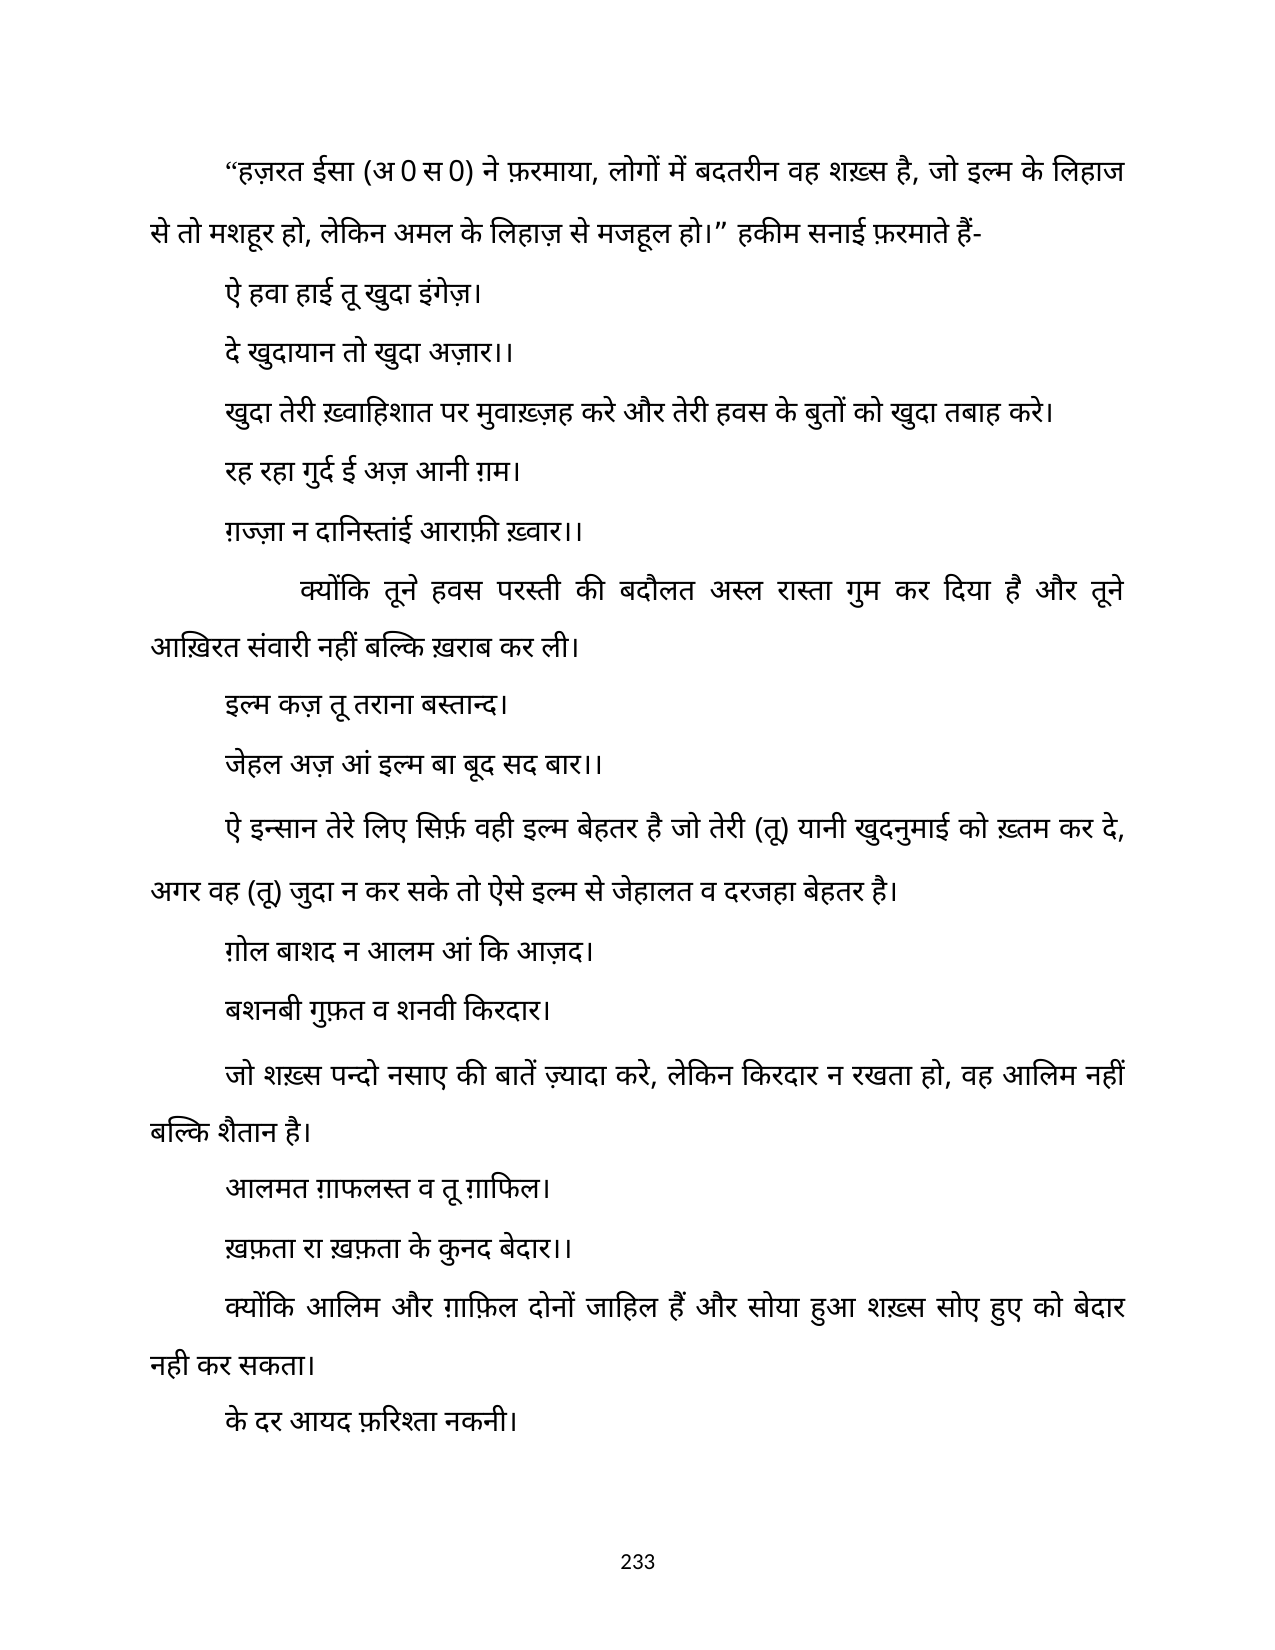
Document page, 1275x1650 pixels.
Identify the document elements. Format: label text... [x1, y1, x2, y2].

text जो शख़्स पन्दो नसाए की बातें ज़्यादा करे, लेकिन किरदार न रखता हो, वह आलिम नहीं बल्कि शैतान है। [150, 1054, 1125, 1154]
text ग़ज्ज़ा न दानिस्तांई आराफ़ी ख़्वार।। [150, 515, 1125, 553]
text ख़फ़ता रा ख़फ़ता के कुनद बेदार।। [150, 1232, 1125, 1270]
text ऐ इन्सान तेरे लिए सिर्फ़ वही इल्म बेहतर है जो तेरी (तू) यानी खुदनुमाई को ख़्तम कर दे, अगर वह (तू) जुदा न कर सके तो ऐसे इल्म से जेहालत व दरजहा बेहतर है। [150, 808, 1125, 913]
text दे खुदायान तो खुदा अज़ार।। [150, 337, 1125, 375]
text रह रहा गुर्द ई अज़ आनी ग़म। [150, 456, 1125, 494]
text जेहल अज़ आं इल्म बा बूद सद बार।। [150, 748, 1125, 786]
text “हज़रत ईसा (अ0स0) ने फ़रमाया, लोगों में बदतरीन वह शख़्स है, जो इल्म के लिहाज से तो मशहूर हो, लेकिन अमल के लिहाज़ से मजहूल हो।” हकीम सनाई फ़रमाते हैं- [150, 150, 1125, 256]
text क्योंकि तूने हवस परस्ती की बदौलत अस्ल रास्ता गुम कर दिया है और तूने आख़िरत संवारी नहीं बल्कि ख़राब कर ली। [150, 575, 1125, 670]
text ग़ोल बाशद न आलम आं कि आज़द। [150, 935, 1125, 973]
text आलमत ग़ाफलस्त व तू ग़ाफिल। [150, 1173, 1125, 1211]
text क्योंकि आलिम और ग़ाफ़िल दोनों जाहिल हैं और सोया हुआ शख़्स सोए हुए को बेदार नही कर सकता। [150, 1292, 1125, 1387]
text इल्म कज़ तू तराना बस्तान्द। [150, 689, 1125, 727]
text खुदा तेरी ख़्वाहिशात पर मुवाख़्ज़ह करे और तेरी हवस के बुतों को खुदा तबाह करे। [150, 396, 1125, 434]
text के दर आयद फ़रिश्ता नकनी। [150, 1406, 1125, 1444]
text ऐ हवा हाई तू खुदा इंगेज़। [150, 277, 1125, 315]
text बशनबी गुफ़त व शनवी किरदार। [150, 994, 1125, 1032]
